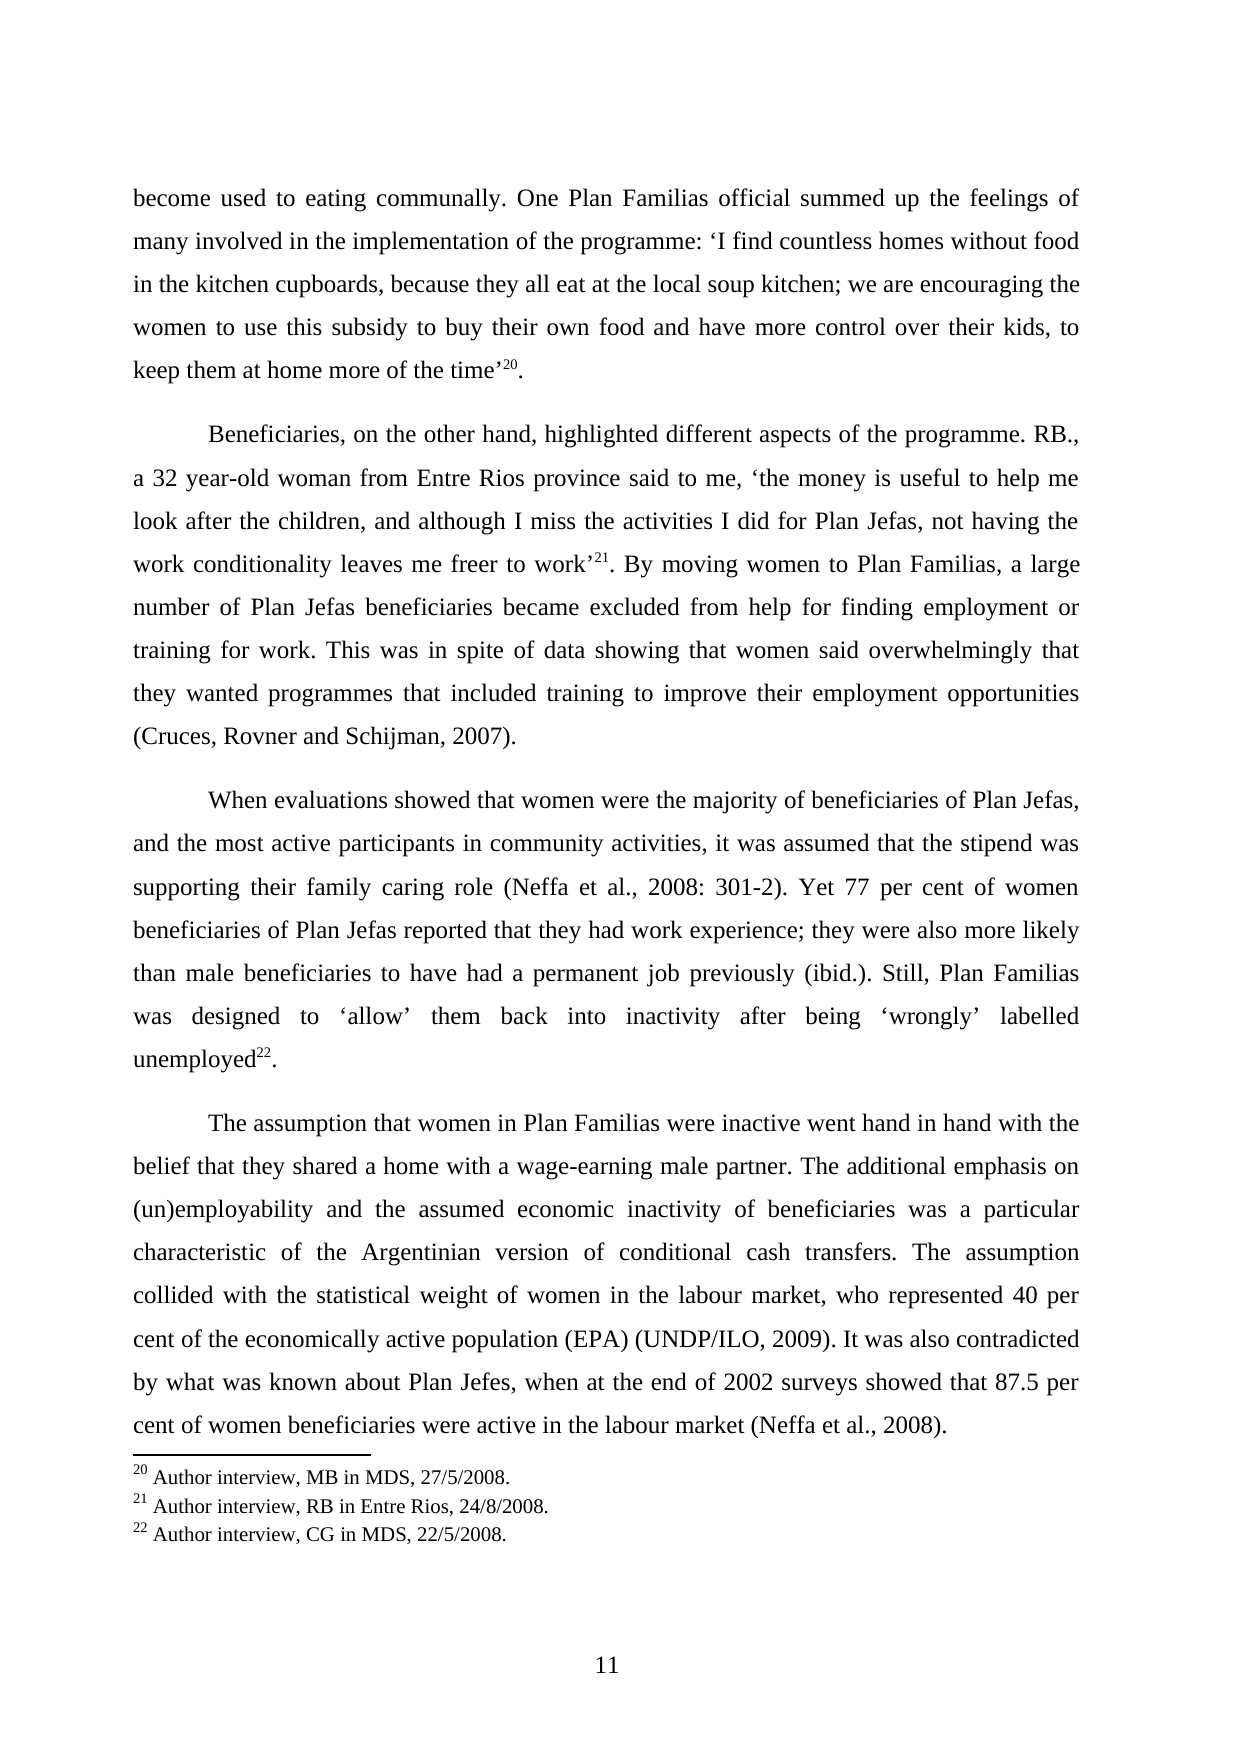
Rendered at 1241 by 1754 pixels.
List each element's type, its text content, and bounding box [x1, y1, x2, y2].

text The assumption that women in Plan Familias were inactive went hand in hand with the belief that they shared a home with a wage-earning male partner. The additional emphasis on (un)employability and the assumed economic inactivity of beneficiaries was a particular characteristic of the Argentinian version of conditional cash transfers. The assumption collided with the statistical weight of women in the labour market, who represented 40 per cent of the economically active population (EPA) (UNDP/ILO, 2009). It was also contradicted by what was known about Plan Jefes, when at the end of 2002 surveys showed that 87.5 per cent of women beneficiaries were active in the labour market (Neffa et al., 2008). [133, 1108, 1081, 1439]
text Beneficiaries, on the other hand, highlighted different aspects of the programme. RB., a 32 year-old woman from Entre Rios province said to me, ‘the money is useful to help me look after the children, and although I miss the activities I did for Plan Jefas, not having the work conditionality leaves me freer to work’. By moving women to Plan Familias, a large number of Plan Jefas beneficiaries became excluded from help for finding employment or training for work. This was in spite of data showing that women said overwhelmingly that they wanted programmes that included training to improve their employment opportunities (Cruces, Rovner and Schijman, 2007). [133, 419, 1081, 750]
text When evaluations showed that women were the majority of beneficiaries of Plan Jefas, and the most active participants in community activities, it was assumed that the stipend was supporting their family caring role (Neffa et al., 2008: 301-2). Yet 77 per cent of women beneficiaries of Plan Jefas reported that they had work experience; they were also more likely than male beneficiaries to have had a permanent job previously (ibid.). Still, Plan Familias was designed to ‘allow’ them back into inactivity after being ‘wrongly’ labelled unemployed. [133, 785, 1081, 1073]
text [133, 183, 1081, 384]
